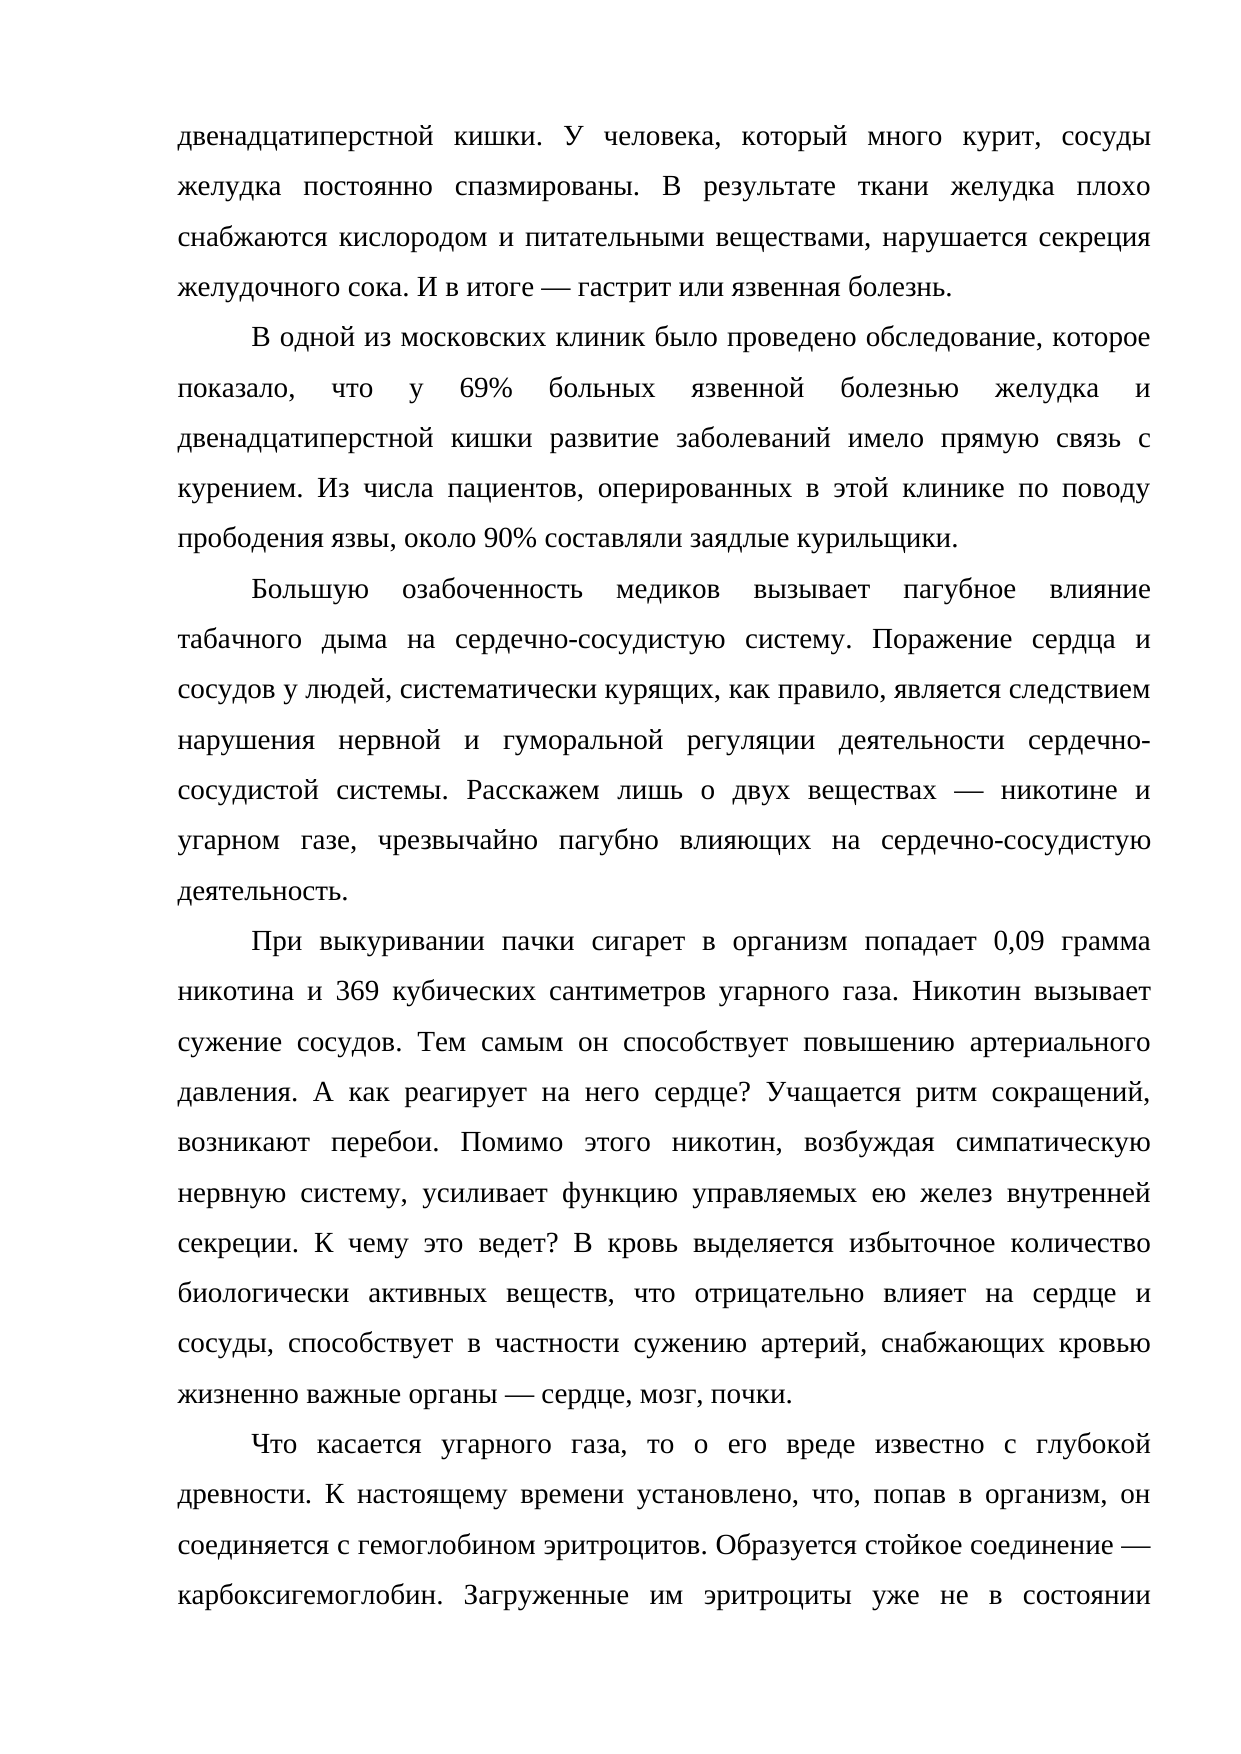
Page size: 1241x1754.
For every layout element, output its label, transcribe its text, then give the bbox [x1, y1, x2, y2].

text В одной из московских клиник было проведено обследование, которое показало, что у 69% больных язвенной болезнью желудка и двенадцатиперстной кишки развитие заболеваний имело прямую связь с курением. Из числа пациентов, оперированных в этой клинике по поводу прободения язвы, около 90% составляли заядлые курильщики. [177, 319, 1152, 554]
text Большую озабоченность медиков вызывает пагубное влияние табачного дыма на сердечно-сосудистую систему. Поражение сердца и сосудов у людей, систематически курящих, как правило, является следствием нарушения нервной и гуморальной регуляции деятельности сердечно-сосудистой системы. Расскажем лишь о двух веществах — никотине и угарном газе, чрезвычайно пагубно влияющих на сердечно-сосудистую деятельность. [177, 571, 1152, 906]
text При выкуривании пачки сигарет в организм попадает 0,09 грамма никотина и 369 кубических сантиметров угарного газа. Никотин вызывает сужение сосудов. Тем самым он способствует повышению артериального давления. А как реагирует на него сердце? Учащается ритм сокращений, возникают перебои. Помимо этого никотин, возбуждая симпатическую нервную систему, усиливает функцию управляемых ею желез внутренней секреции. К чему это ведет? В кровь выделяется избыточное количество биологически активных веществ, что отрицательно влияет на сердце и сосуды, способствует в частности сужению артерий, снабжающих кровью жизненно важные органы — сердце, мозг, почки. [177, 923, 1152, 1409]
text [177, 118, 1152, 303]
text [177, 1426, 1152, 1611]
